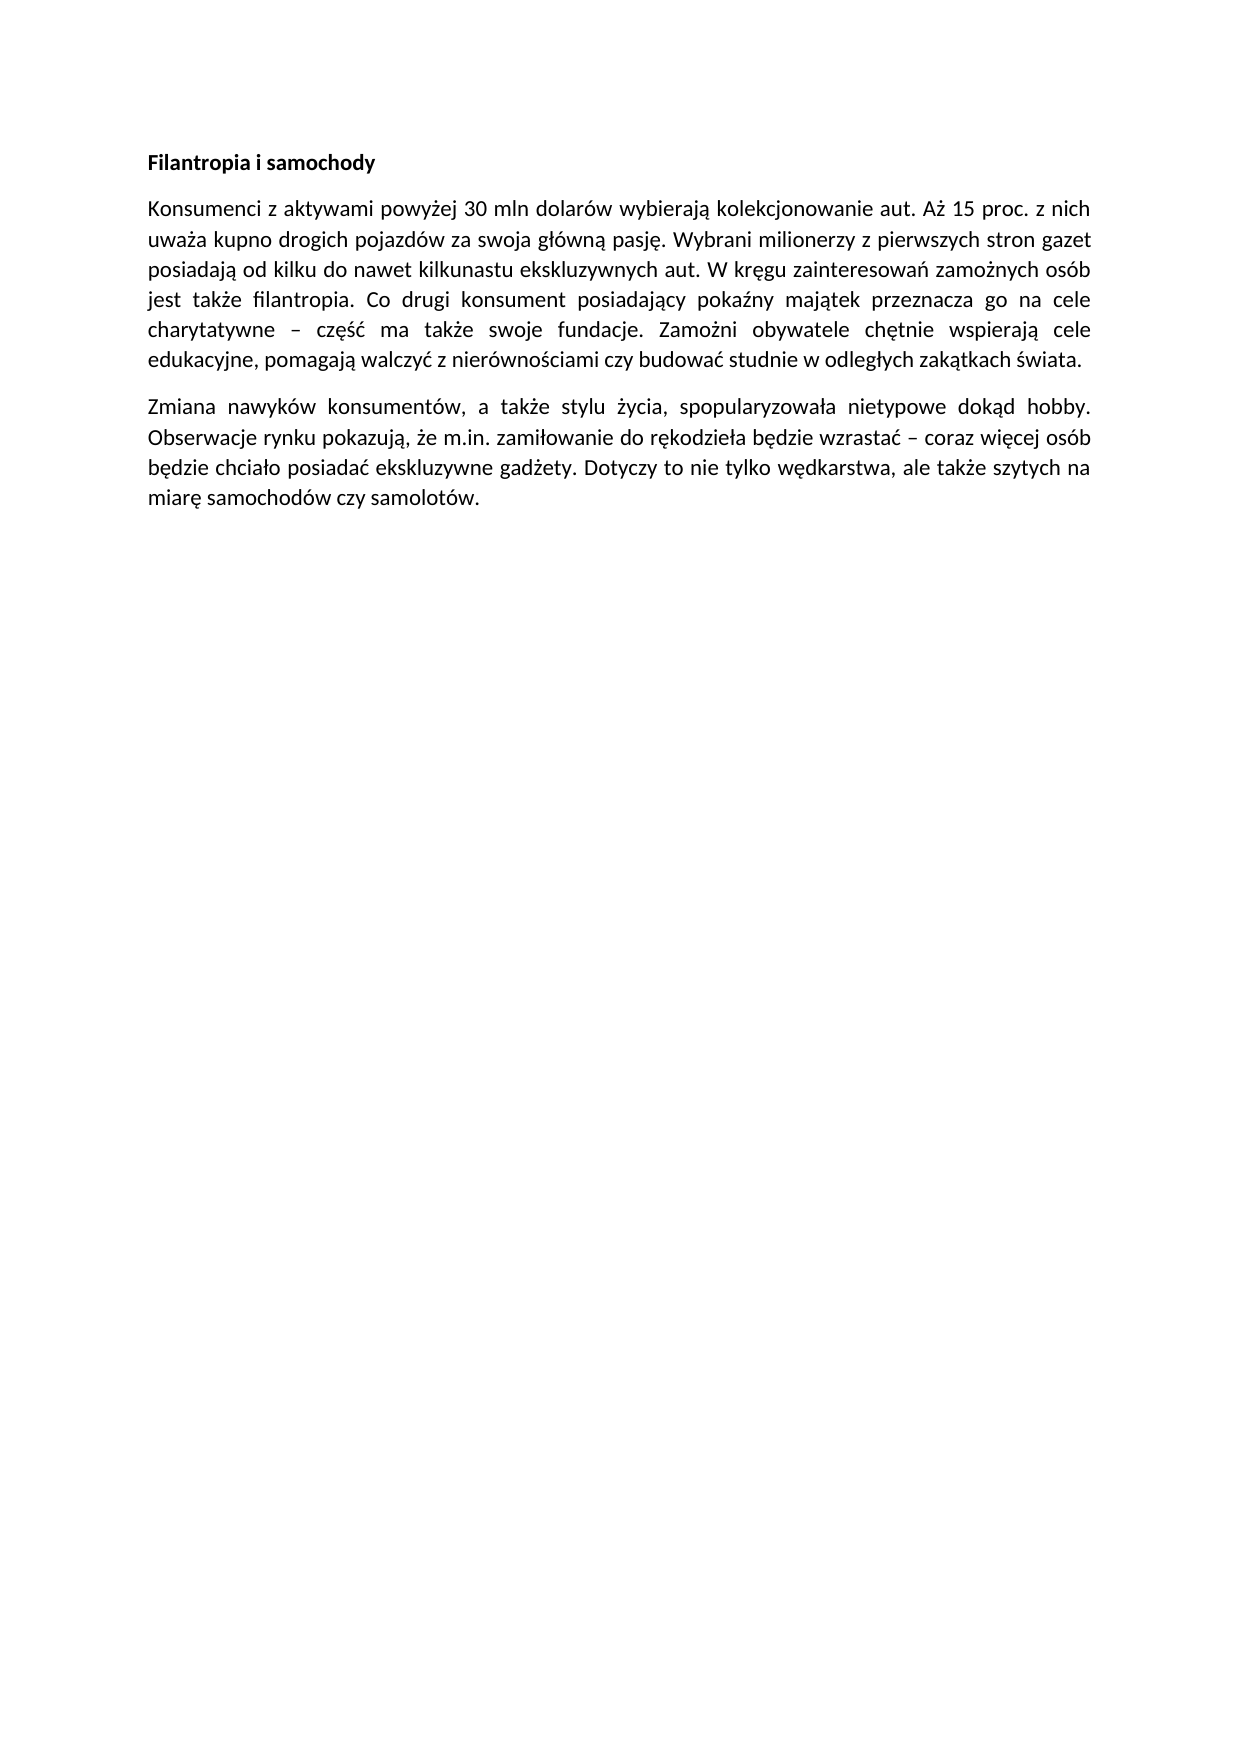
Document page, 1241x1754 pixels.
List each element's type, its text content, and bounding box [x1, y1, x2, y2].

text Filantropia i samochody [148, 148, 1093, 176]
text Konsumenci z aktywami powyżej 30 mln dolarów wybierają kolekcjonowanie aut. Aż 15 proc. z nich uważa kupno drogich pojazdów za swoja główną pasję. Wybrani milionerzy z pierwszych stron gazet posiadają od kilku do nawet kilkunastu ekskluzywnych aut. W kręgu zainteresowań zamożnych osób jest także filantropia. Co drugi konsument posiadający pokaźny majątek przeznacza go na cele charytatywne – część ma także swoje fundacje. Zamożni obywatele chętnie wspierają cele edukacyjne, pomagają walczyć z nierównościami czy budować studnie w odległych zakątkach świata. [148, 194, 1093, 373]
text Zmiana nawyków konsumentów, a także stylu życia, spopularyzowała nietypowe dokąd hobby. Obserwacje rynku pokazują, że m.in. zamiłowanie do rękodzieła będzie wzrastać – coraz więcej osób będzie chciało posiadać ekskluzywne gadżety. Dotyczy to nie tylko wędkarstwa, ale także szytych na miarę samochodów czy samolotów. [148, 392, 1093, 511]
